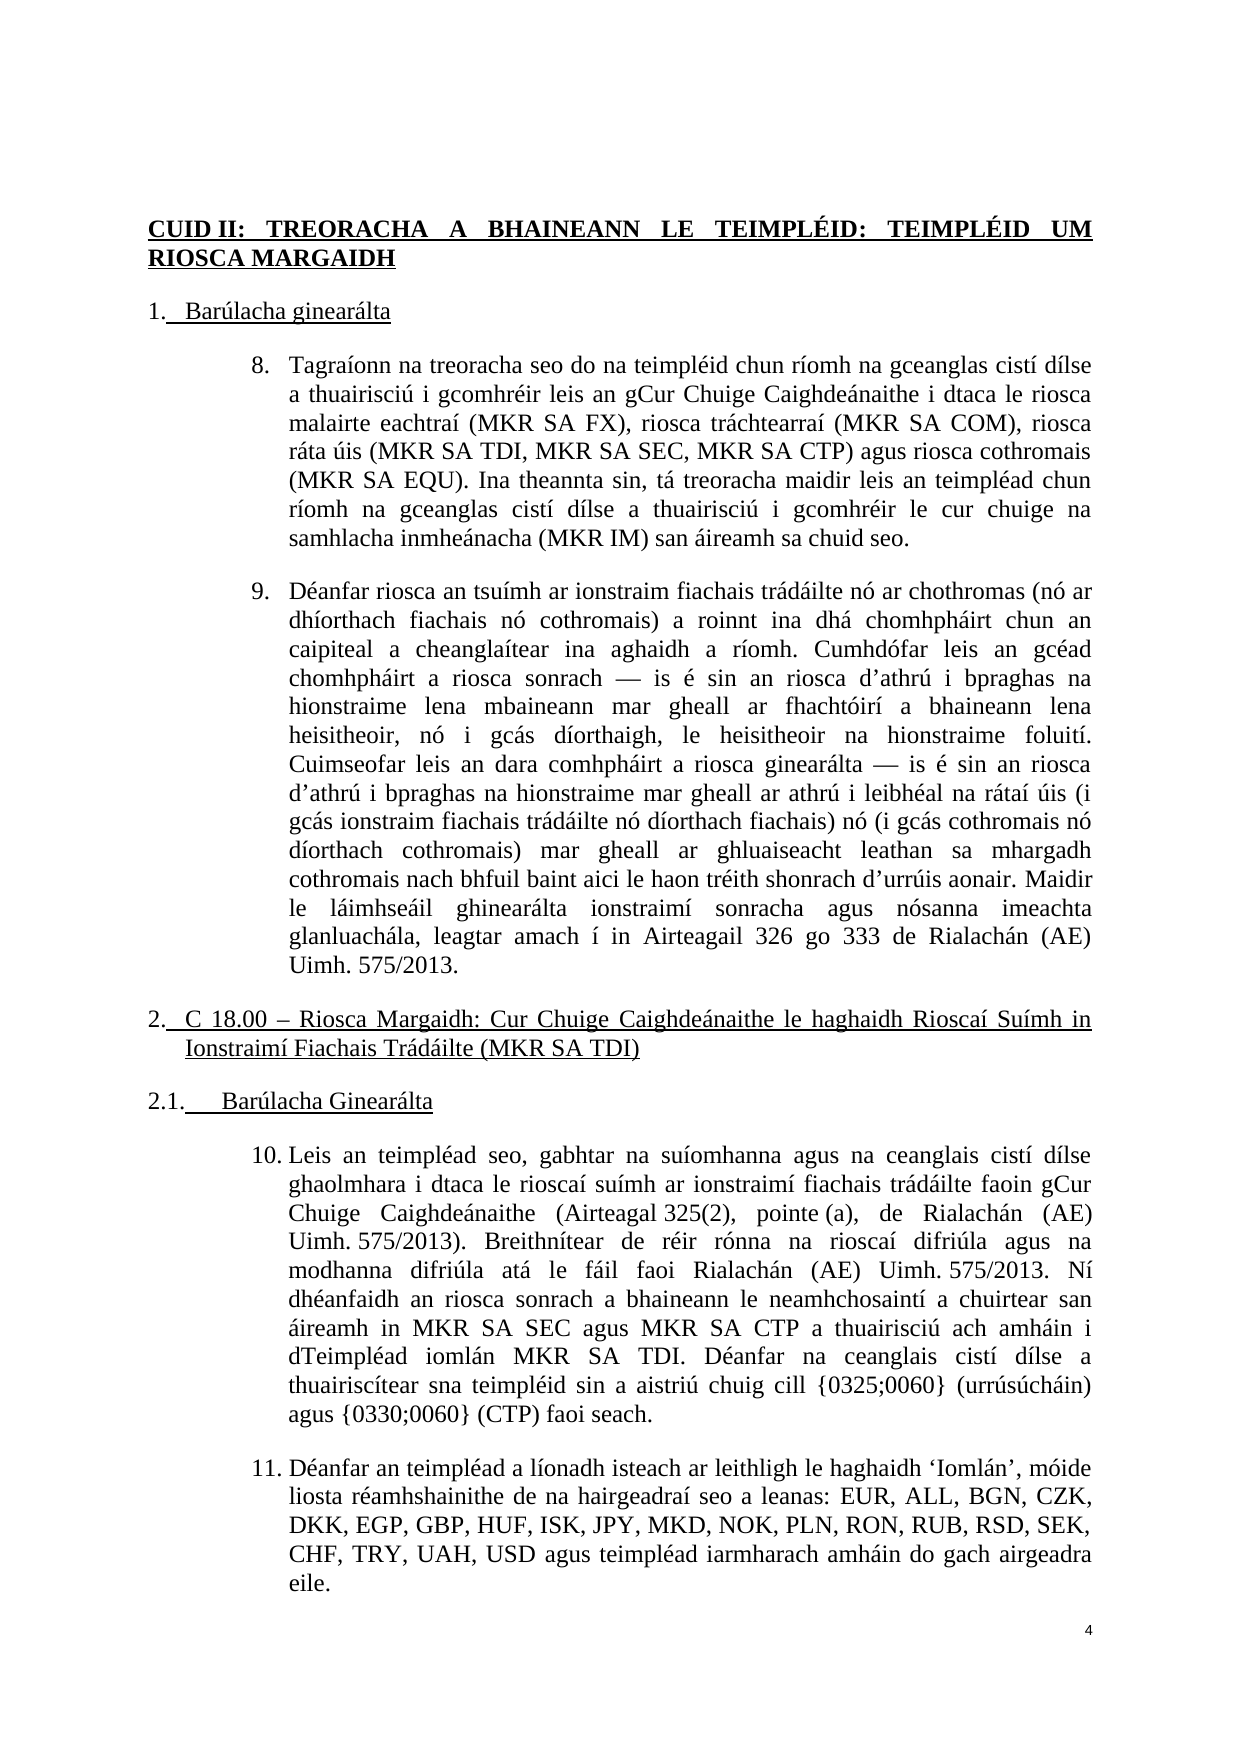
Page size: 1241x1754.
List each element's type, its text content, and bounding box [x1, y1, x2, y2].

list Tagraíonn na treoracha seo do na teimpléid chun ríomh na gceanglas cistí dílse a thuairisciú i gcomhréir leis an gCur Chuige Caighdeánaithe i dtaca le riosca malairte eachtraí (MKR SA FX), riosca tráchtearraí (MKR SA COM), riosca ráta úis (MKR SA TDI, MKR SA SEC, MKR SA CTP) agus riosca cothromais (MKR SA EQU). Ina theannta sin, tá treoracha maidir leis an teimpléad chun ríomh na gceanglas cistí dílse a thuairisciú i gcomhréir le cur chuige na samhlacha inmheánacha (MKR IM) san áireamh sa chuid seo. [251, 350, 1093, 551]
list Déanfar riosca an tsuímh ar ionstraim fiachais trádáilte nó ar chothromas (nó ar dhíorthach fiachais nó cothromais) a roinnt ina dhá chomhpháirt chun an caipiteal a cheanglaítear ina aghaidh a ríomh. Cumhdófar leis an gcéad chomhpháirt a riosca sonrach — is é sin an riosca d’athrú i bpraghas na hionstraime lena mbaineann mar gheall ar fhachtóirí a bhaineann lena heisitheoir, nó i gcás díorthaigh, le heisitheoir na hionstraime foluití. Cuimseofar leis an dara comhpháirt a riosca ginearálta — is é sin an riosca d’athrú i bpraghas na hionstraime mar gheall ar athrú i leibhéal na rátaí úis (i gcás ionstraim fiachais trádáilte nó díorthach fiachais) nó (i gcás cothromais nó díorthach cothromais) mar gheall ar ghluaiseacht leathan sa mhargadh cothromais nach bhfuil baint aici le haon tréith shonrach d’urrúis aonair. Maidir le láimhseáil ghinearálta ionstraimí sonracha agus nósanna imeachta glanluachála, leagtar amach í in Airteagail 326 go 333 de Rialachán (AE) Uimh. 575/2013. [251, 576, 1093, 979]
list 2. C 18.00 – Riosca Margaidh: Cur Chuige Caighdeánaithe le haghaidh Rioscaí Suímh in Ionstraimí Fiachais Trádáilte (MKR SA TDI) [148, 1004, 1093, 1061]
list 1. Barúlacha ginearálta [148, 296, 1093, 325]
list Déanfar an teimpléad a líonadh isteach ar leithligh le haghaidh ‘Iomlán’, móide liosta réamhshainithe de na hairgeadraí seo a leanas: EUR, ALL, BGN, CZK, DKK, EGP, GBP, HUF, ISK, JPY, MKD, NOK, PLN, RON, RUB, RSD, SEK, CHF, TRY, UAH, USD agus teimpléad iarmharach amháin do gach airgeadra eile. [251, 1453, 1093, 1596]
list Leis an teimpléad seo, gabhtar na suíomhanna agus na ceanglais cistí dílse ghaolmhara i dtaca le rioscaí suímh ar ionstraimí fiachais trádáilte faoin gCur Chuige Caighdeánaithe (Airteagal 325(2), pointe (a), de Rialachán (AE) Uimh. 575/2013). Breithnítear de réir rónna na rioscaí difriúla agus na modhanna difriúla atá le fáil faoi Rialachán (AE) Uimh. 575/2013. Ní dhéanfaidh an riosca sonrach a bhaineann le neamhchosaintí a chuirtear san áireamh in MKR SA SEC agus MKR SA CTP a thuairisciú ach amháin i dTeimpléad iomlán MKR SA TDI. Déanfar na ceanglais cistí dílse a thuairiscítear sna teimpléid sin a aistriú chuig cill {0325;0060} (urrúsúcháin) agus {0330;0060} (CTP) faoi seach. [251, 1140, 1093, 1428]
subtitle CUID II: TREORACHA A BHAINEANN LE TEIMPLÉID: TEIMPLÉID UM RIOSCA MARGAIDH [148, 214, 1093, 239]
subtitle CUID II: TREORACHA A BHAINEANN LE TEIMPLÉID: TEIMPLÉID UM RIOSCA MARGAIDH [148, 241, 1093, 271]
list 2.1. Barúlacha Ginearálta [148, 1086, 1093, 1115]
